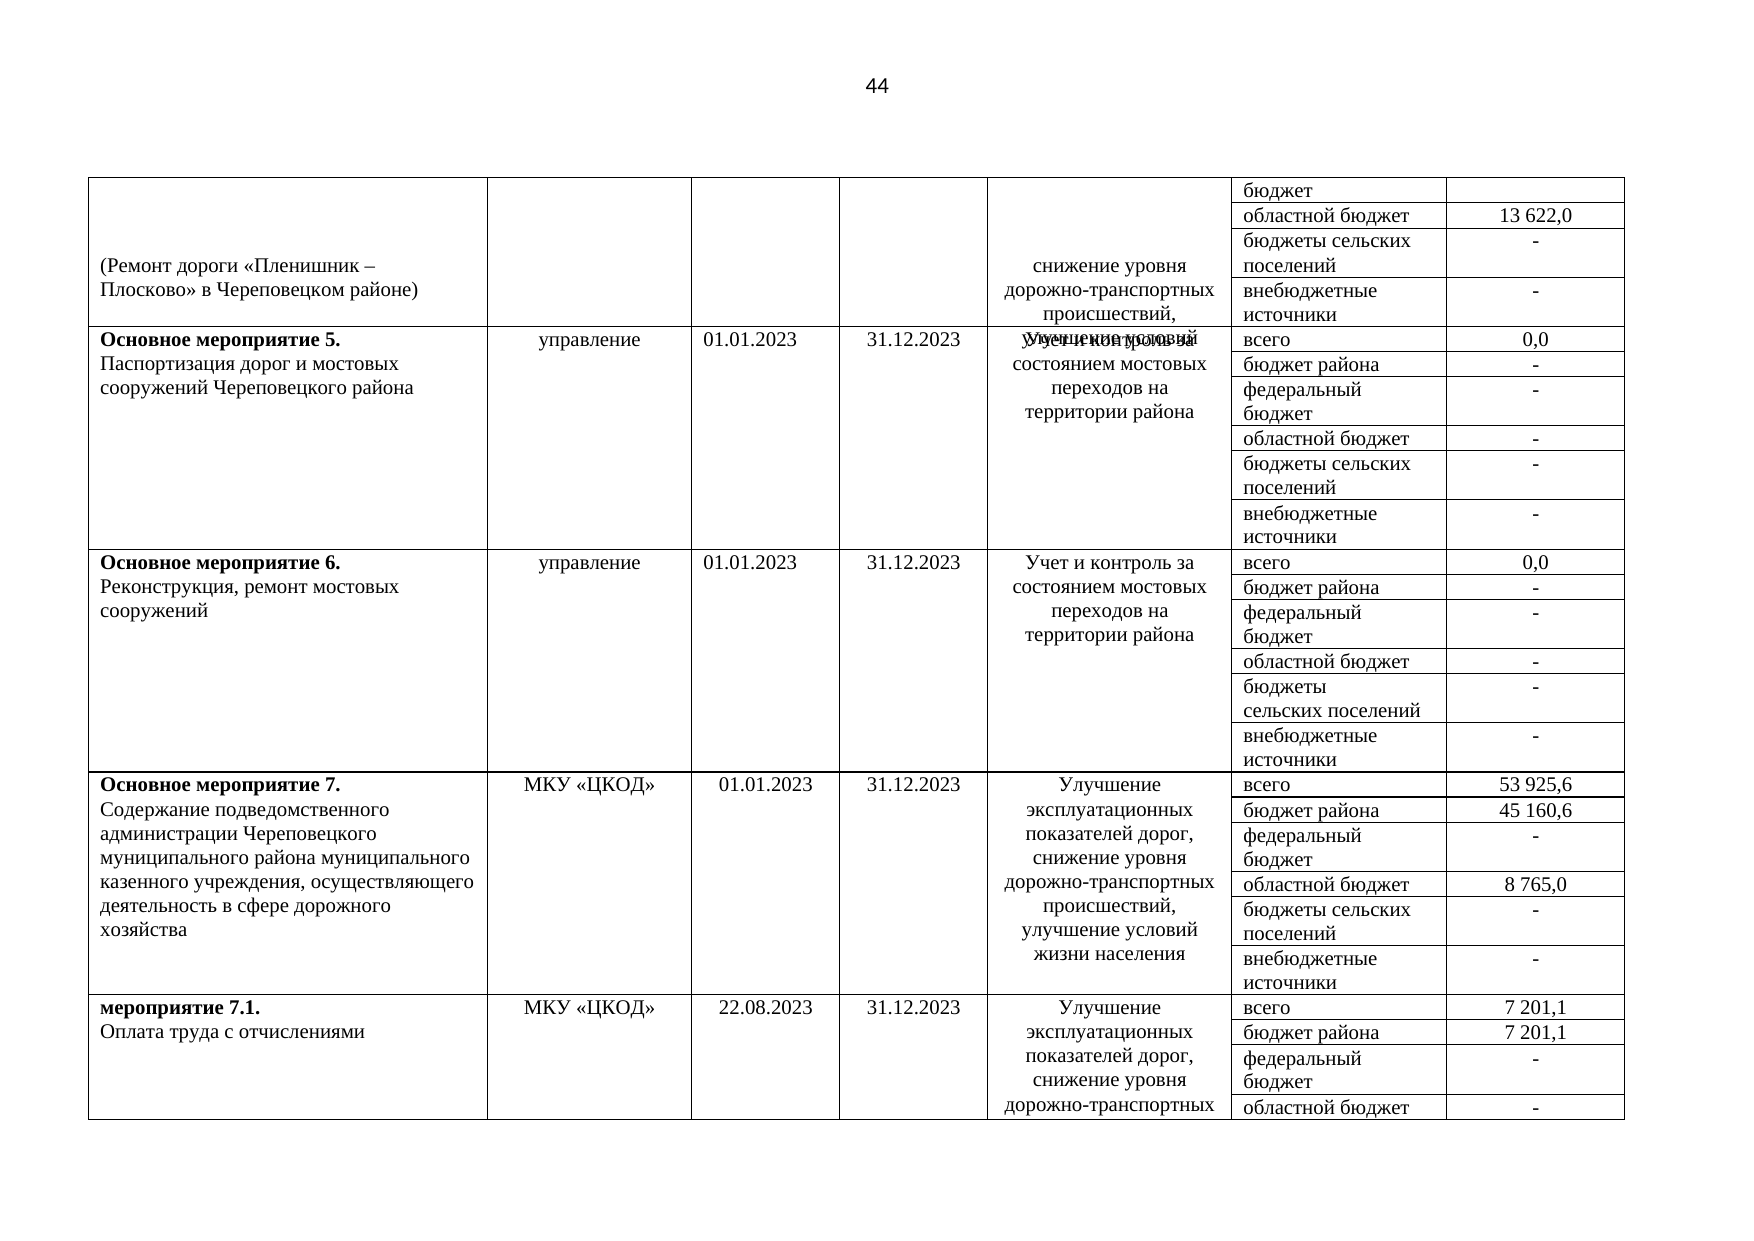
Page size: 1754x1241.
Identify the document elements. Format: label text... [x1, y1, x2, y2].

table_cell - [1447, 823, 1624, 871]
table_cell - [1447, 178, 1624, 202]
table_cell 7 201,1 [1447, 995, 1624, 1019]
table_cell - [1447, 674, 1624, 722]
table_cell областной бюджет [1232, 203, 1446, 227]
table_cell федеральный бюджет [1232, 823, 1446, 871]
table_cell - [1447, 575, 1624, 599]
table_cell всего [1232, 327, 1446, 351]
table_cell бюджеты сельских поселений [1232, 229, 1446, 277]
table_cell МКУ «ЦКОД» [488, 773, 691, 994]
table_cell федеральный бюджет [1232, 600, 1446, 648]
table_cell Улучшение эксплуатационных показателей дорог, снижение уровня дорожно-транспортных происшествий, улучшение условий жизни населения [988, 773, 1231, 994]
table_cell федеральный бюджет [1232, 377, 1446, 425]
table_cell управление [488, 327, 691, 548]
table_cell 01.01.2023 [692, 327, 839, 548]
table_cell бюджеты сельских поселений [1232, 674, 1446, 722]
table_cell Основное мероприятие 6. Реконструкция, ремонт мостовых сооружений [89, 550, 487, 771]
table_cell Основное мероприятие 7. Содержание подведомственного администрации Череповецкого муниципального района муниципального казенного учреждения, осуществляющего деятельность в сфере дорожного хозяйства [89, 773, 487, 994]
table_cell 8 765,0 [1447, 872, 1624, 896]
table_cell 45 160,6 [1447, 798, 1624, 822]
table_cell внебюджетные источники [1232, 278, 1446, 326]
table_cell 31.12.2023 [840, 995, 987, 1119]
table_cell всего [1232, 550, 1446, 574]
table_cell бюджеты сельских поселений [1232, 897, 1446, 945]
table_cell - [1447, 649, 1624, 673]
table_cell - [1447, 451, 1624, 499]
table_cell 31.12.2023 [840, 773, 987, 994]
table_cell мероприятие 7.1. Оплата труда с отчислениями [89, 995, 487, 1119]
table_cell бюджет района [1232, 352, 1446, 376]
table_cell федеральный бюджет [1232, 178, 1446, 202]
table_cell 0,0 [1447, 327, 1624, 351]
table_cell бюджет района [1232, 575, 1446, 599]
table_cell - [1447, 1045, 1624, 1093]
table_cell федеральный бюджет [1232, 1045, 1446, 1093]
table_cell 0,0 [1447, 550, 1624, 574]
table_cell бюджеты сельских поселений [1232, 451, 1446, 499]
table_cell Основное мероприятие 5. Паспортизация дорог и мостовых сооружений Череповецкого района [89, 327, 487, 548]
table_cell - [1447, 500, 1624, 548]
table_cell 22.08.2023 [692, 995, 839, 1119]
table_cell 53 925,6 [1447, 773, 1624, 796]
table_cell - [1447, 229, 1624, 277]
table_cell 01.01.2023 [692, 773, 839, 994]
table_cell внебюджетные источники [1232, 946, 1446, 994]
table_cell бюджет района [1232, 798, 1446, 822]
table_cell - [1447, 946, 1624, 994]
table_cell 7 201,1 [1447, 1020, 1624, 1044]
table_cell - [1447, 278, 1624, 326]
table_cell - [1447, 897, 1624, 945]
table_cell - [1447, 1095, 1624, 1119]
table_cell - [1447, 352, 1624, 376]
table_cell 31.12.2023 [840, 327, 987, 548]
table_cell Учет и контроль за состоянием мостовых переходов на территории района [988, 550, 1231, 771]
table_cell 01.01.2023 [692, 550, 839, 771]
table_cell всего [1232, 995, 1446, 1019]
table_cell внебюджетные источники [1232, 723, 1446, 771]
table_cell областной бюджет [1232, 1095, 1446, 1119]
table_cell управление [488, 550, 691, 771]
table_cell областной бюджет [1232, 426, 1446, 450]
table_cell 13 622,0 [1447, 203, 1624, 227]
table_cell 31.12.2023 [840, 550, 987, 771]
table_cell - [1447, 377, 1624, 425]
table_cell областной бюджет [1232, 872, 1446, 896]
table_cell бюджет района [1232, 1020, 1446, 1044]
table_cell областной бюджет [1232, 649, 1446, 673]
table_cell - [1447, 723, 1624, 771]
table_cell всего [1232, 773, 1446, 796]
table_cell внебюджетные источники [1232, 500, 1446, 548]
table_cell Улучшение эксплуатационных показателей дорог, снижение уровня дорожно-транспортных происшествий, улучшение условий жизни населения [988, 995, 1231, 1119]
table_cell Учет и контроль за состоянием мостовых переходов на территории района [988, 327, 1231, 548]
table_cell МКУ «ЦКОД» [488, 995, 691, 1119]
table_cell - [1447, 426, 1624, 450]
table_cell - [1447, 600, 1624, 648]
